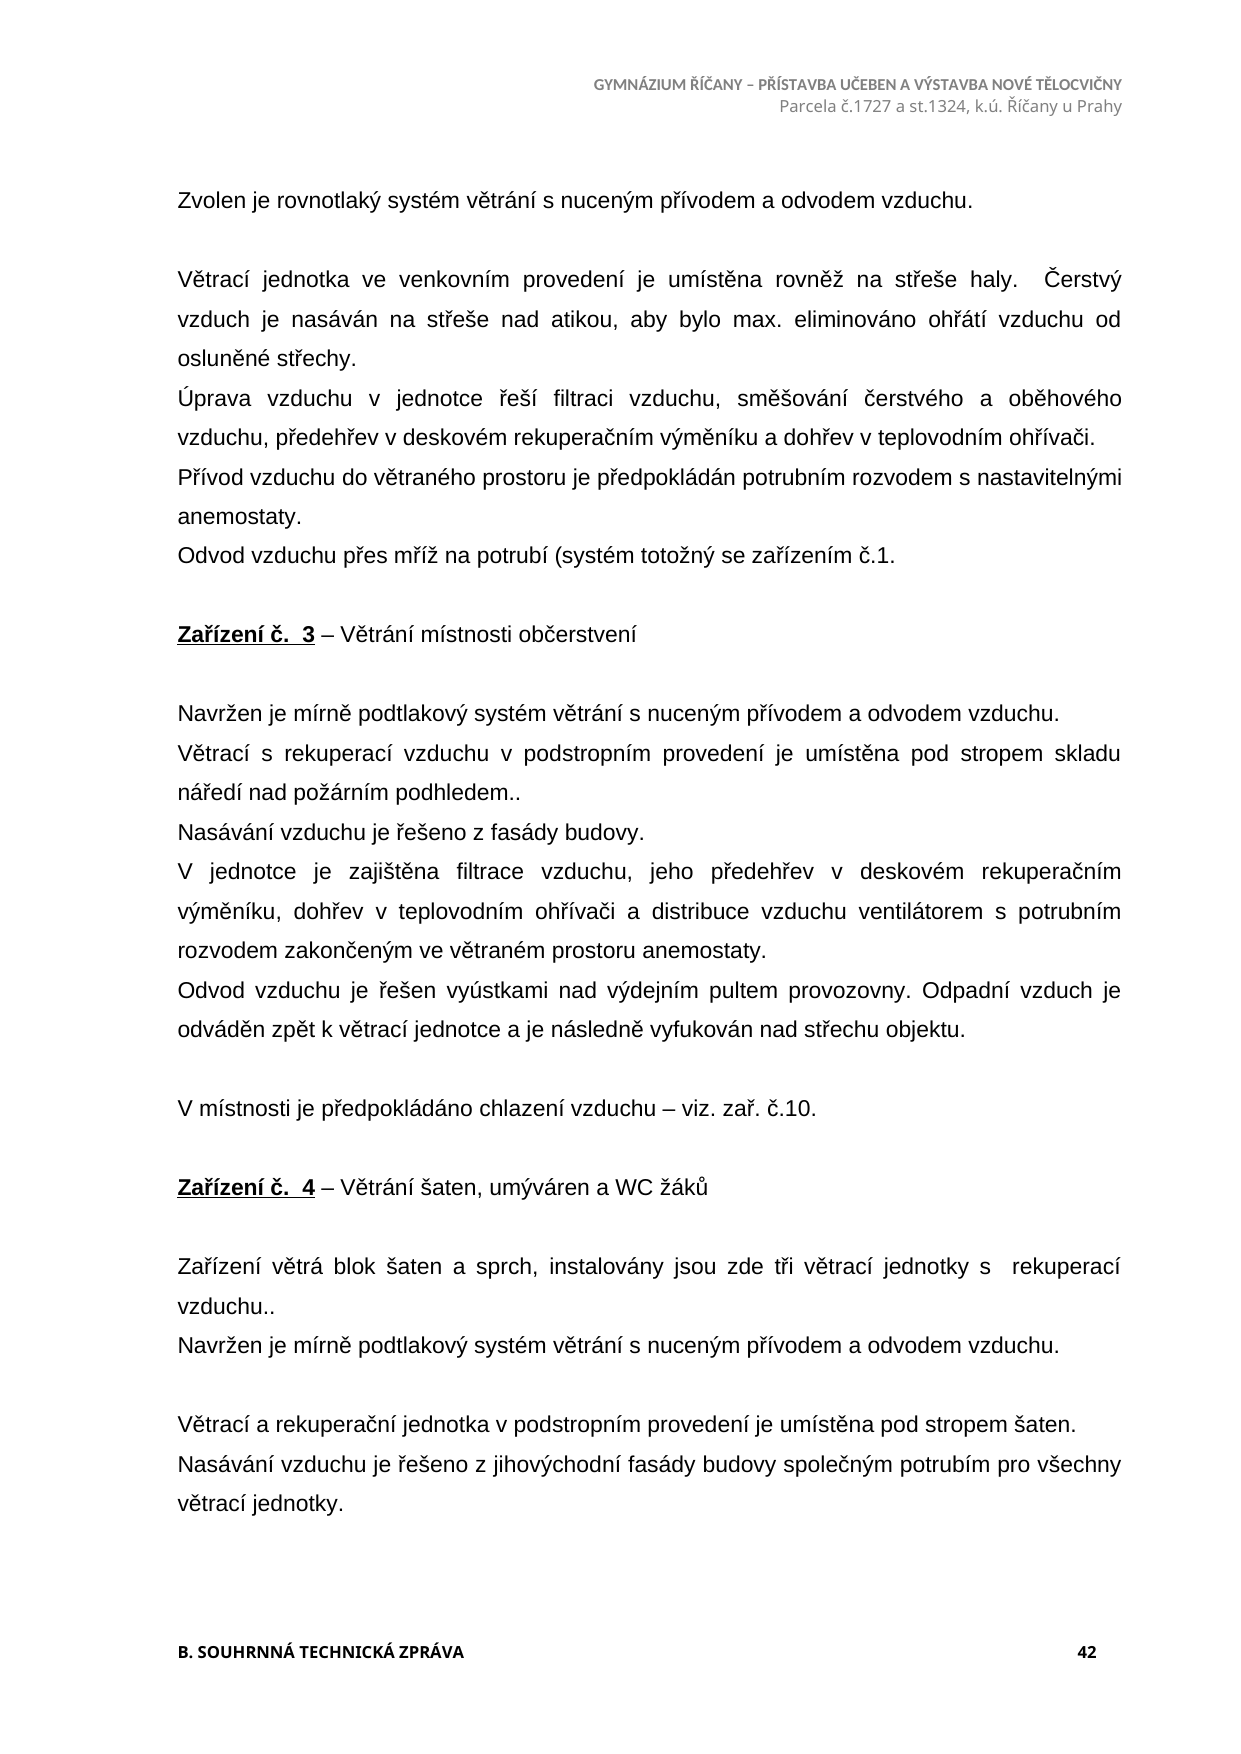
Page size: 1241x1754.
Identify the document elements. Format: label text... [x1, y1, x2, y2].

text Větrací s rekuperací vzduchu v podstropním provedení je umístěna pod stropem skladu náředí nad požárním podhledem.. [177, 740, 1122, 806]
text Zařízení č. 4 – Větrání šaten, umýváren a WC žáků [177, 1174, 1122, 1201]
text Zvolen je rovnotlaký systém větrání s nuceným přívodem a odvodem vzduchu. [177, 187, 1122, 213]
text Navržen je mírně podtlakový systém větrání s nuceným přívodem a odvodem vzduchu. [177, 1332, 1122, 1358]
text Úprava vzduchu v jednotce řeší filtraci vzduchu, směšování čerstvého a oběhového vzduchu, předehřev v deskovém rekuperačním výměníku a dohřev v teplovodním ohřívači. [177, 384, 1122, 450]
text Odvod vzduchu přes mříž na potrubí (systém totožný se zařízením č.1. [177, 542, 1122, 569]
text Zařízení větrá blok šaten a sprch, instalovány jsou zde tři větrací jednotky s rekuperací vzduchu.. [177, 1253, 1122, 1319]
text V jednotce je zajištěna filtrace vzduchu, jeho předehřev v deskovém rekuperačním výměníku, dohřev v teplovodním ohřívači a distribuce vzduchu ventilátorem s potrubním rozvodem zakončeným ve větraném prostoru anemostaty. [177, 858, 1122, 964]
text Navržen je mírně podtlakový systém větrání s nuceným přívodem a odvodem vzduchu. [177, 700, 1122, 727]
text Větrací a rekuperační jednotka v podstropním provedení je umístěna pod stropem šaten. [177, 1411, 1122, 1437]
text Odvod vzduchu je řešen vyústkami nad výdejním pultem provozovny. Odpadní vzduch je odváděn zpět k větrací jednotce a je následně vyfukován nad střechu objektu. [177, 977, 1122, 1043]
text Přívod vzduchu do větraného prostoru je předpokládán potrubním rozvodem s nastavitelnými anemostaty. [177, 463, 1122, 529]
text Nasávání vzduchu je řešeno z fasády budovy. [177, 819, 1122, 845]
text V místnosti je předpokládáno chlazení vzduchu – viz. zař. č.10. [177, 1095, 1122, 1122]
text Zařízení č. 3 – Větrání místnosti občerstvení [177, 621, 1122, 648]
text Větrací jednotka ve venkovním provedení je umístěna rovněž na střeše haly. Čerstvý vzduch je nasáván na střeše nad atikou, aby bylo max. eliminováno ohřátí vzduchu od osluněné střechy. [177, 266, 1122, 371]
text Nasávání vzduchu je řešeno z jihovýchodní fasády budovy společným potrubím pro všechny větrací jednotky. [177, 1451, 1122, 1516]
